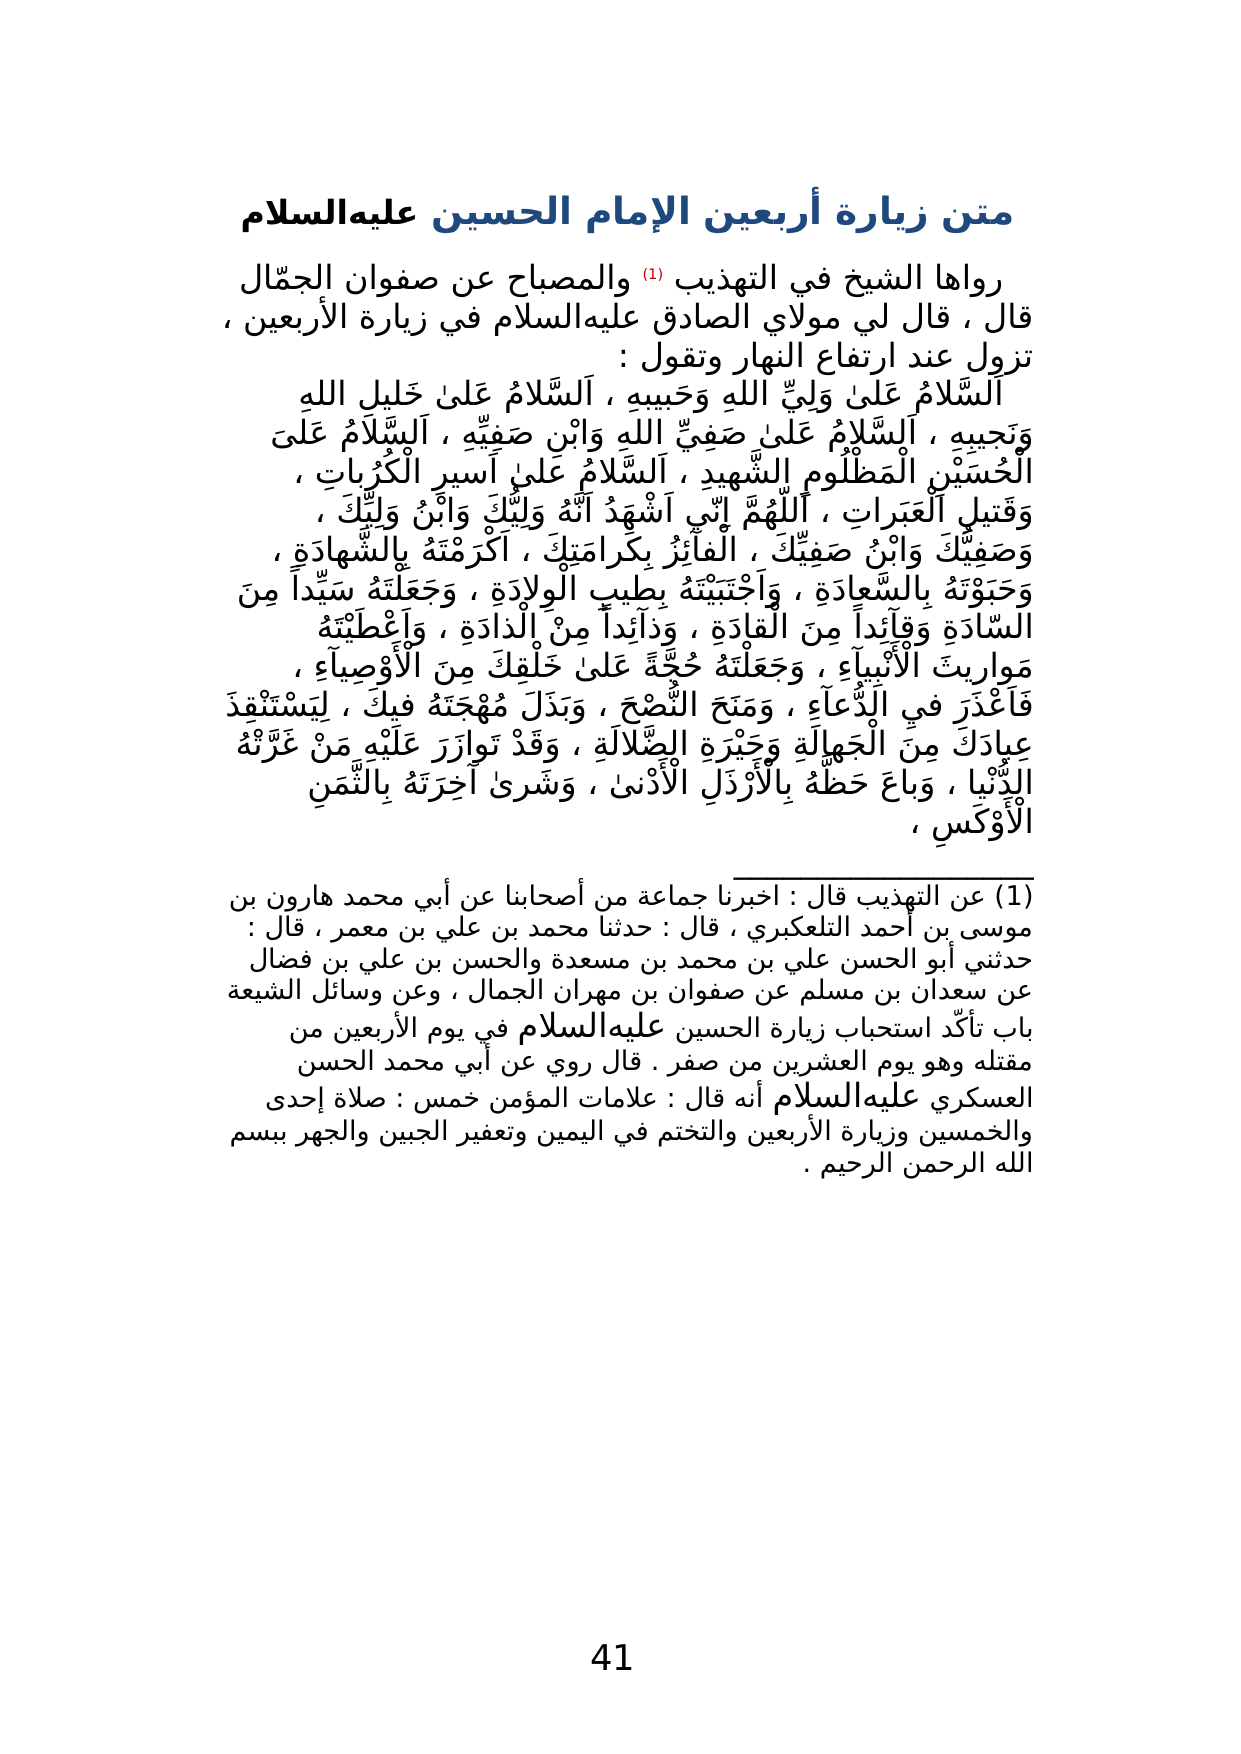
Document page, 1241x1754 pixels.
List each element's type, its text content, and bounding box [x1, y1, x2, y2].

subtitle متن زيارة أربعين الإمام الحسين عليه‌السلام [222, 190, 1033, 233]
text رواها الشيخ في التهذيب (1) والمصباح عن صفوان الجمّال قال ، قال لي مولاي الصادق عليه‌السلام في زيارة الأربعين ، تزول عند ارتفاع النهار وتقول : [222, 258, 1033, 375]
text (1) عن التهذيب قال : اخبرنا جماعة من أصحابنا عن أبي محمد هارون بن موسى بن أحمد التلعكبري ، قال : حدثنا محمد بن علي بن معمر ، قال : حدثني أبو الحسن علي بن محمد بن مسعدة والحسن بن علي بن فضال عن سعدان بن مسلم عن صفوان بن مهران الجمال ، وعن وسائل الشيعة باب تأكّد استحباب زيارة الحسين عليه‌السلام في يوم الأربعين من مقتله وهو يوم العشرين من صفر . قال روي عن أبي محمد الحسن العسكري عليه‌السلام أنه قال : علامات المؤمن خمس : صلاة إحدى والخمسين وزيارة الأربعين والتختم في اليمين وتعفير الجبين والجهر ببسم الله الرحمن الرحيم . [222, 880, 1033, 1179]
text اَلسَّلامُ عَلىٰ وَلِيِّ اللهِ وَحَبيبهِ ، اَلسَّلامُ عَلىٰ خَليلِ اللهِ وَنَجيبِهِ ، اَلسَّلامُ عَلىٰ صَفِيِّ اللهِ وَابْنِ صَفِيِّهِ ، اَلسَّلامُ عَلىَ الْحُسَيْنِ الْمَظْلُومِ الشَّهيدِ ، اَلسَّلامُ علىٰ اَسيرِ الْكُرُباتِ ، وَقَتيلِ الْعَبَراتِ ، اَللّهُمَّ اِنّي اَشْهَدُ اَنَّهُ وَلِيُّكَ وَابْنُ وَلِيِّكَ ، وَصَفِيُّكَ وَابْنُ صَفِيِّكَ ، الْفآئِزُ بِكَرامَتِكَ ، اَكْرَمْتَهُ بِالشَّهادَةِ ، وَحَبَوْتَهُ بِالسَّعادَةِ ، وَاَجْتَبَيْتَهُ بِطيبِ الْوِلادَةِ ، وَجَعَلْتَهُ سَيِّداً مِنَ السّادَةِ وَقآئِداً مِنَ الْقادَةِ ، وَذآئِداً مِنْ الْذادَةِ ، وَاَعْطَيْتَهُ مَواريثَ الْأَنْبِيآءِ ، وَجَعَلْتَهُ حُجَّةً عَلىٰ خَلْقِكَ مِنَ الْأَوْصِيآءِ ، فَاَعْذَرَ فيِ الدُّعآءِ ، وَمَنَحَ النُّصْحَ ، وَبَذَلَ مُهْجَتَهُ فيكَ ، لِيَسْتَنْقِذَ عِبادَكَ مِنَ الْجَهالَةِ وَحَيْرَةِ الضَّلالَةِ ، وَقَدْ تَوازَرَ عَلَيْهِ مَنْ غَرَّتْهُ الدُّنْيا ، وَباعَ حَظَّهُ بِالْأَرْذَلِ الْأَدْنىٰ ، وَشَرىٰ آخِرَتَهُ بِالثَّمَنِ الْأَوْكَسِ ، __________________ [222, 375, 1033, 880]
